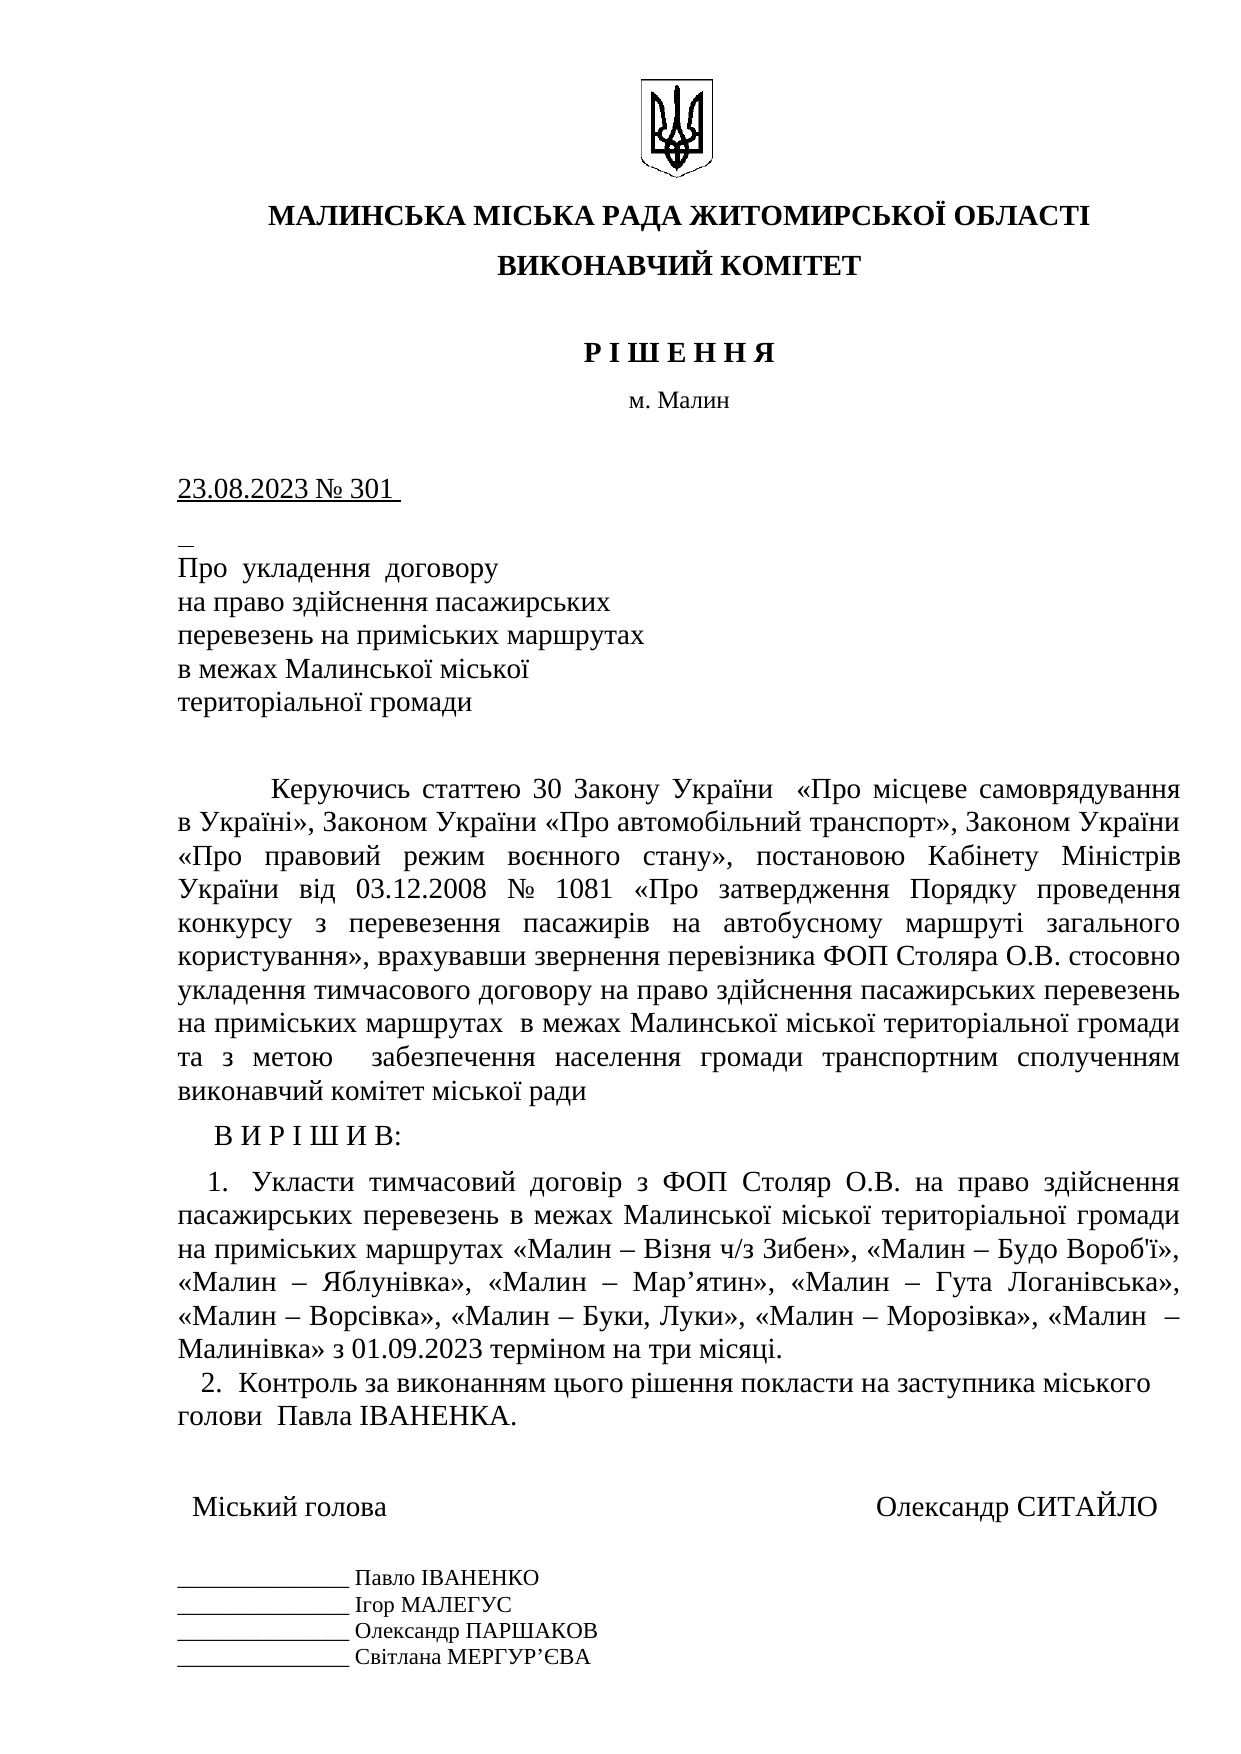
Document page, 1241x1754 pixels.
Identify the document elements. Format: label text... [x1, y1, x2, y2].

text в межах Малинської міської [177, 651, 1181, 684]
text м. Малин [177, 385, 1181, 414]
text В И Р І Ш И В: [177, 1118, 1181, 1152]
text голови Павла ІВАНЕНКА. [177, 1398, 1181, 1432]
text Р І Ш Е Н Н Я [177, 335, 1181, 368]
text 23.08.2023 № 301 [177, 471, 1181, 505]
list Укласти тимчасовий договір з ФОП Столяр О.В. на право здійснення пасажирських перевезень в межах Малинської міської територіальної громади на приміських маршрутах «Малин – Візня ч/з Зибен», «Малин – Будо Вороб'ї», «Малин – Яблунівка», «Малин – Мар’ятин», «Малин – Гута Логанівська», «Малин – Ворсівка», «Малин – Буки, Луки», «Малин – Морозівка», «Малин – Малинівка» з 01.09.2023 терміном на три місяці. [177, 1164, 1181, 1365]
text _______________ Олександр ПАРШАКОВ [177, 1617, 1181, 1643]
text ВИКОНАВЧИЙ КОМІТЕТ [177, 248, 1181, 282]
text Міський голова Олександр СИТАЙЛО [177, 1489, 1181, 1523]
text перевезень на приміських маршрутах [177, 617, 1181, 651]
text МАЛИНСЬКА МІСЬКА РАДА ЖИТОМИРСЬКОЇ ОБЛАСТІ [177, 198, 1181, 232]
text на право здійснення пасажирських [177, 584, 1181, 617]
picture [639, 78, 714, 179]
list Контроль за виконанням цього рішення покласти на заступника міського [201, 1365, 1181, 1398]
text Керуючись статтею 30 Закону України «Про місцеве самоврядування в Україні», Законом України «Про автомобільний транспорт», Законом України «Про правовий режим воєнного стану», постановою Кабінету Міністрів України від 03.12.2008 № 1081 «Про затвердження Порядку проведення конкурсу з перевезення пасажирів на автобусному маршруті загального користування», врахувавши звернення перевізника ФОП Столяра О.В. стосовно укладення тимчасового договору на право здійснення пасажирських перевезень на приміських маршрутах в межах Малинської міської територіальної громади та з метою забезпечення населення громади транспортним сполученням виконавчий комітет міської ради [177, 771, 1181, 905]
text _______________ Павло ІВАНЕНКО [177, 1564, 1181, 1591]
text _______________ Ігор МАЛЕГУС [177, 1591, 1181, 1617]
text Про укладення договору [177, 550, 1181, 584]
text Керуючись статтею 30 Закону України «Про місцеве самоврядування в Україні», Законом України «Про автомобільний транспорт», Законом України «Про правовий режим воєнного стану», постановою Кабінету Міністрів України від 03.12.2008 № 1081 «Про затвердження Порядку проведення конкурсу з перевезення пасажирів на автобусному маршруті загального користування», врахувавши звернення перевізника ФОП Столяра О.В. стосовно укладення тимчасового договору на право здійснення пасажирських перевезень на приміських маршрутах в межах Малинської міської територіальної громади та з метою забезпечення населення громади транспортним сполученням виконавчий комітет міської ради [177, 938, 1181, 1106]
text _______________ Світлана МЕРГУР’ЄВА [177, 1643, 1181, 1670]
text територіальної громади [177, 684, 1181, 718]
